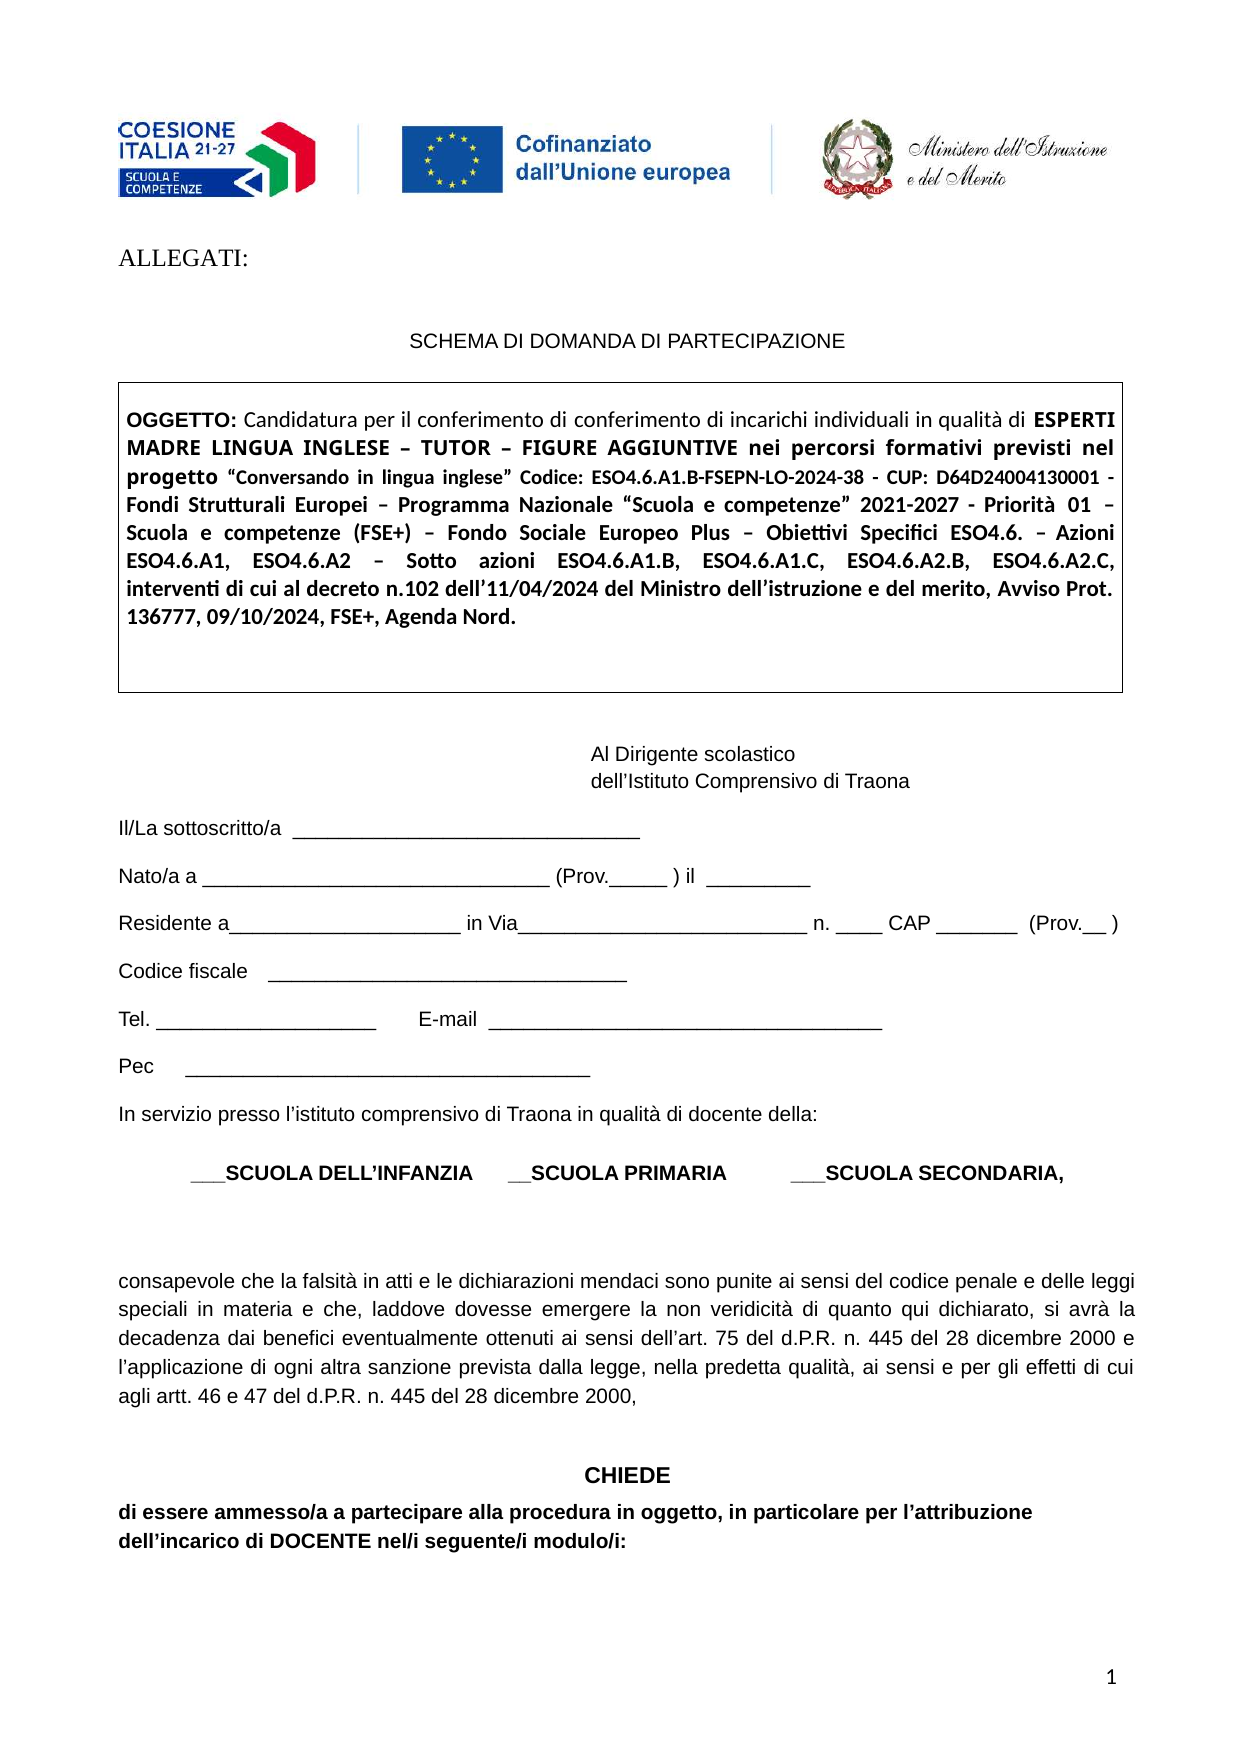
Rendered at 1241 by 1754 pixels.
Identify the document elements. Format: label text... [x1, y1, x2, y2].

table_header OGGETTO: Candidatura per il conferimento di conferimento di incarichi individuali in qualità di ESPERTI MADRE LINGUA INGLESE – TUTOR – FIGURE AGGIUNTIVE nei percorsi formativi previsti nel progetto “Conversando in lingua inglese” Codice: ESO4.6.A1.B-FSEPN-LO-2024-38 - CUP: D64D24004130001 - Fondi Strutturali Europei – Programma Nazionale “Scuola e competenze” 2021-2027 - Priorità 01 – Scuola e competenze (FSE+) – Fondo Sociale Europeo Plus – Obiettivi Specifici ESO4.6. – Azioni ESO4.6.A1, ESO4.6.A2 – Sotto azioni ESO4.6.A1.B, ESO4.6.A1.C, ESO4.6.A2.B, ESO4.6.A2.C, interventi di cui al decreto n.102 dell’11/04/2024 del Ministro dell’istruzione e del merito, Avviso Prot. 136777, 09/10/2024, FSE+, Agenda Nord. [119, 383, 1122, 692]
text Il/La sottoscritto/a ______________________________ [118, 816, 1137, 840]
text SCHEMA DI DOMANDA DI PARTECIPAZIONE [118, 329, 1137, 353]
text consapevole che la falsità in atti e le dichiarazioni mendaci sono punite ai sensi del codice penale e delle leggi speciali in materia e che, laddove dovesse emergere la non veridicità di quanto qui dichiarato, si avrà la decadenza dai benefici eventualmente ottenuti ai sensi dell’art. 75 del d.P.R. n. 445 del 28 dicembre 2000 e l’applicazione di ogni altra sanzione prevista dalla legge, nella predetta qualità, ai sensi e per gli effetti di cui agli artt. 46 e 47 del d.P.R. n. 445 del 28 dicembre 2000, [118, 1268, 1137, 1407]
text ___SCUOLA DELL’INFANZIA __SCUOLA PRIMARIA ___SCUOLA SECONDARIA, [118, 1161, 1137, 1185]
text CHIEDE [118, 1462, 1137, 1488]
text Codice fiscale _______________________________ [118, 959, 1137, 983]
text In servizio presso l’istituto comprensivo di Traona in qualità di docente della: [118, 1102, 1137, 1126]
text Al Dirigente scolastico [591, 742, 1137, 766]
text Pec ___________________________________ [118, 1054, 1137, 1078]
text dell’Istituto Comprensivo di Traona [591, 768, 1137, 792]
text Nato/a a ______________________________ (Prov._____ ) il _________ [118, 864, 1137, 888]
text Residente a____________________ in Via_________________________ n. ____ CAP _______ (Prov.__ ) [118, 911, 1137, 935]
text ALLEGATI: [118, 243, 1137, 272]
picture [118, 112, 1117, 215]
text Tel. ___________________ E-mail __________________________________ [118, 1006, 1137, 1030]
text di essere ammesso/a a partecipare alla procedura in oggetto, in particolare per l’attribuzione dell’incarico di DOCENTE nel/i seguente/i modulo/i: [118, 1500, 1137, 1553]
